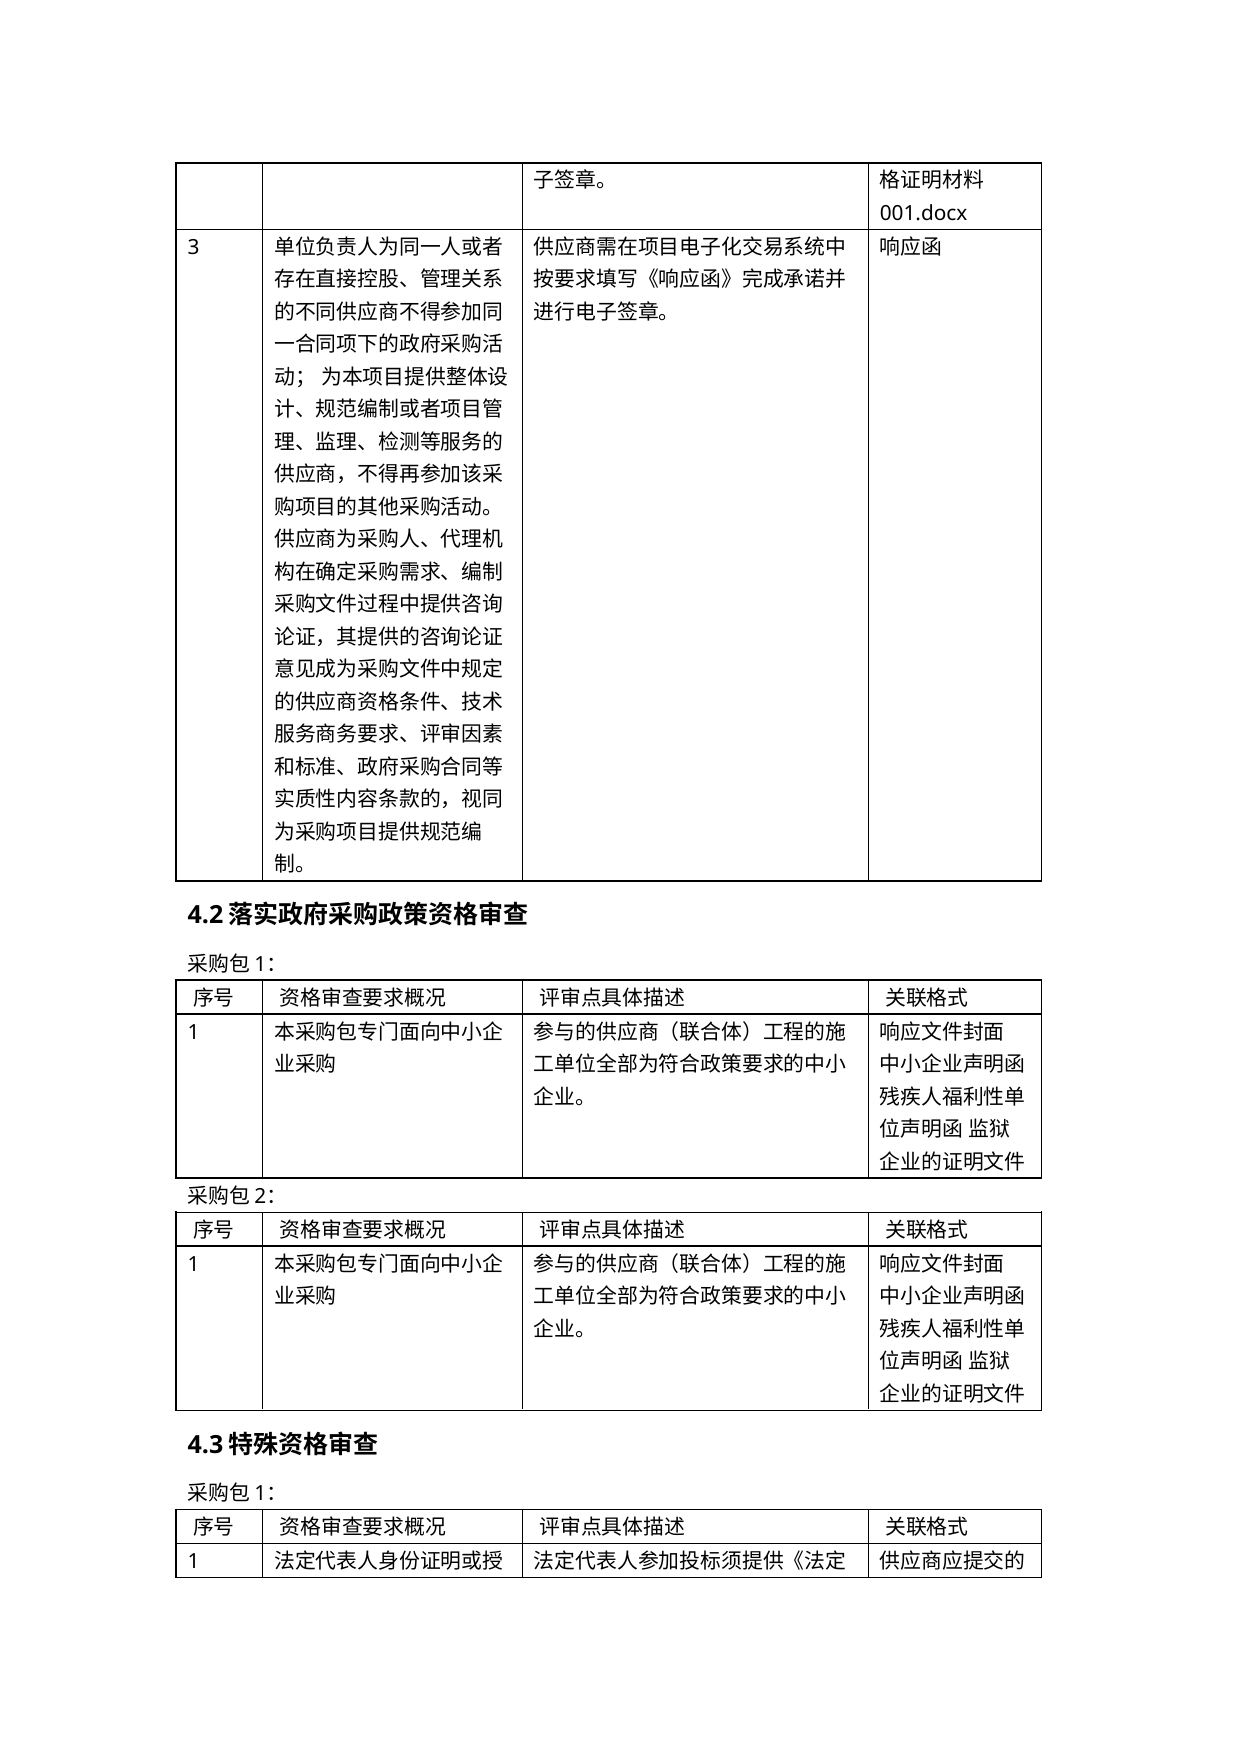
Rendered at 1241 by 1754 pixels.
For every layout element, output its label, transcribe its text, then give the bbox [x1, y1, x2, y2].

table_header 序号 [177, 981, 262, 1013]
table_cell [263, 164, 522, 228]
table_cell 供应商需在项目电子化交易系统中按要求填写《响应函》完成承诺并进行电子签章。 [523, 230, 868, 880]
table_cell 响应函 [869, 230, 1041, 880]
table_cell 3 [177, 230, 262, 880]
table_header 关联格式 [869, 981, 1041, 1013]
table_header 资格审查要求概况 [263, 981, 522, 1013]
table_cell 参与的供应商（联合体）工程的施工单位全部为符合政策要求的中小企业。 [523, 1247, 868, 1409]
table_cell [869, 1544, 1041, 1577]
table_header 关联格式 [869, 1213, 1041, 1245]
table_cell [869, 164, 1041, 228]
table_header 资格审查要求概况 [263, 1510, 522, 1543]
table_cell 参与的供应商（联合体）工程的施工单位全部为符合政策要求的中小企业。 [523, 1015, 868, 1177]
table_header 评审点具体描述 [523, 1510, 868, 1543]
table_cell 响应文件封面 中小企业声明函 残疾人福利性单位声明函 监狱企业的证明文件 [869, 1015, 1041, 1177]
table_cell 1 [177, 1015, 262, 1177]
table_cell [523, 1544, 868, 1577]
text 采购包2： [187, 1179, 1053, 1211]
table_header 关联格式 [869, 1510, 1041, 1543]
table_cell 1 [177, 1544, 262, 1577]
table_header 评审点具体描述 [523, 1213, 868, 1245]
table_cell 2 [177, 164, 262, 228]
text 4.2落实政府采购政策资格审查 [187, 882, 1053, 947]
table_header 序号 [177, 1510, 262, 1543]
table_cell 法定代表人身份证明或授权委托书 [263, 1544, 522, 1577]
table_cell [523, 164, 868, 228]
table_header 序号 [177, 1213, 262, 1245]
table_header 资格审查要求概况 [263, 1213, 522, 1245]
text 采购包1： [187, 1476, 1053, 1508]
table_cell 响应文件封面 中小企业声明函 残疾人福利性单位声明函 监狱企业的证明文件 [869, 1247, 1041, 1409]
table_cell 本采购包专门面向中小企业采购 [263, 1015, 522, 1177]
table_cell 1 [177, 1247, 262, 1409]
table_cell 本采购包专门面向中小企业采购 [263, 1247, 522, 1409]
table_header 评审点具体描述 [523, 981, 868, 1013]
text 采购包1： [187, 947, 1053, 979]
text 4.3特殊资格审查 [187, 1411, 1053, 1476]
